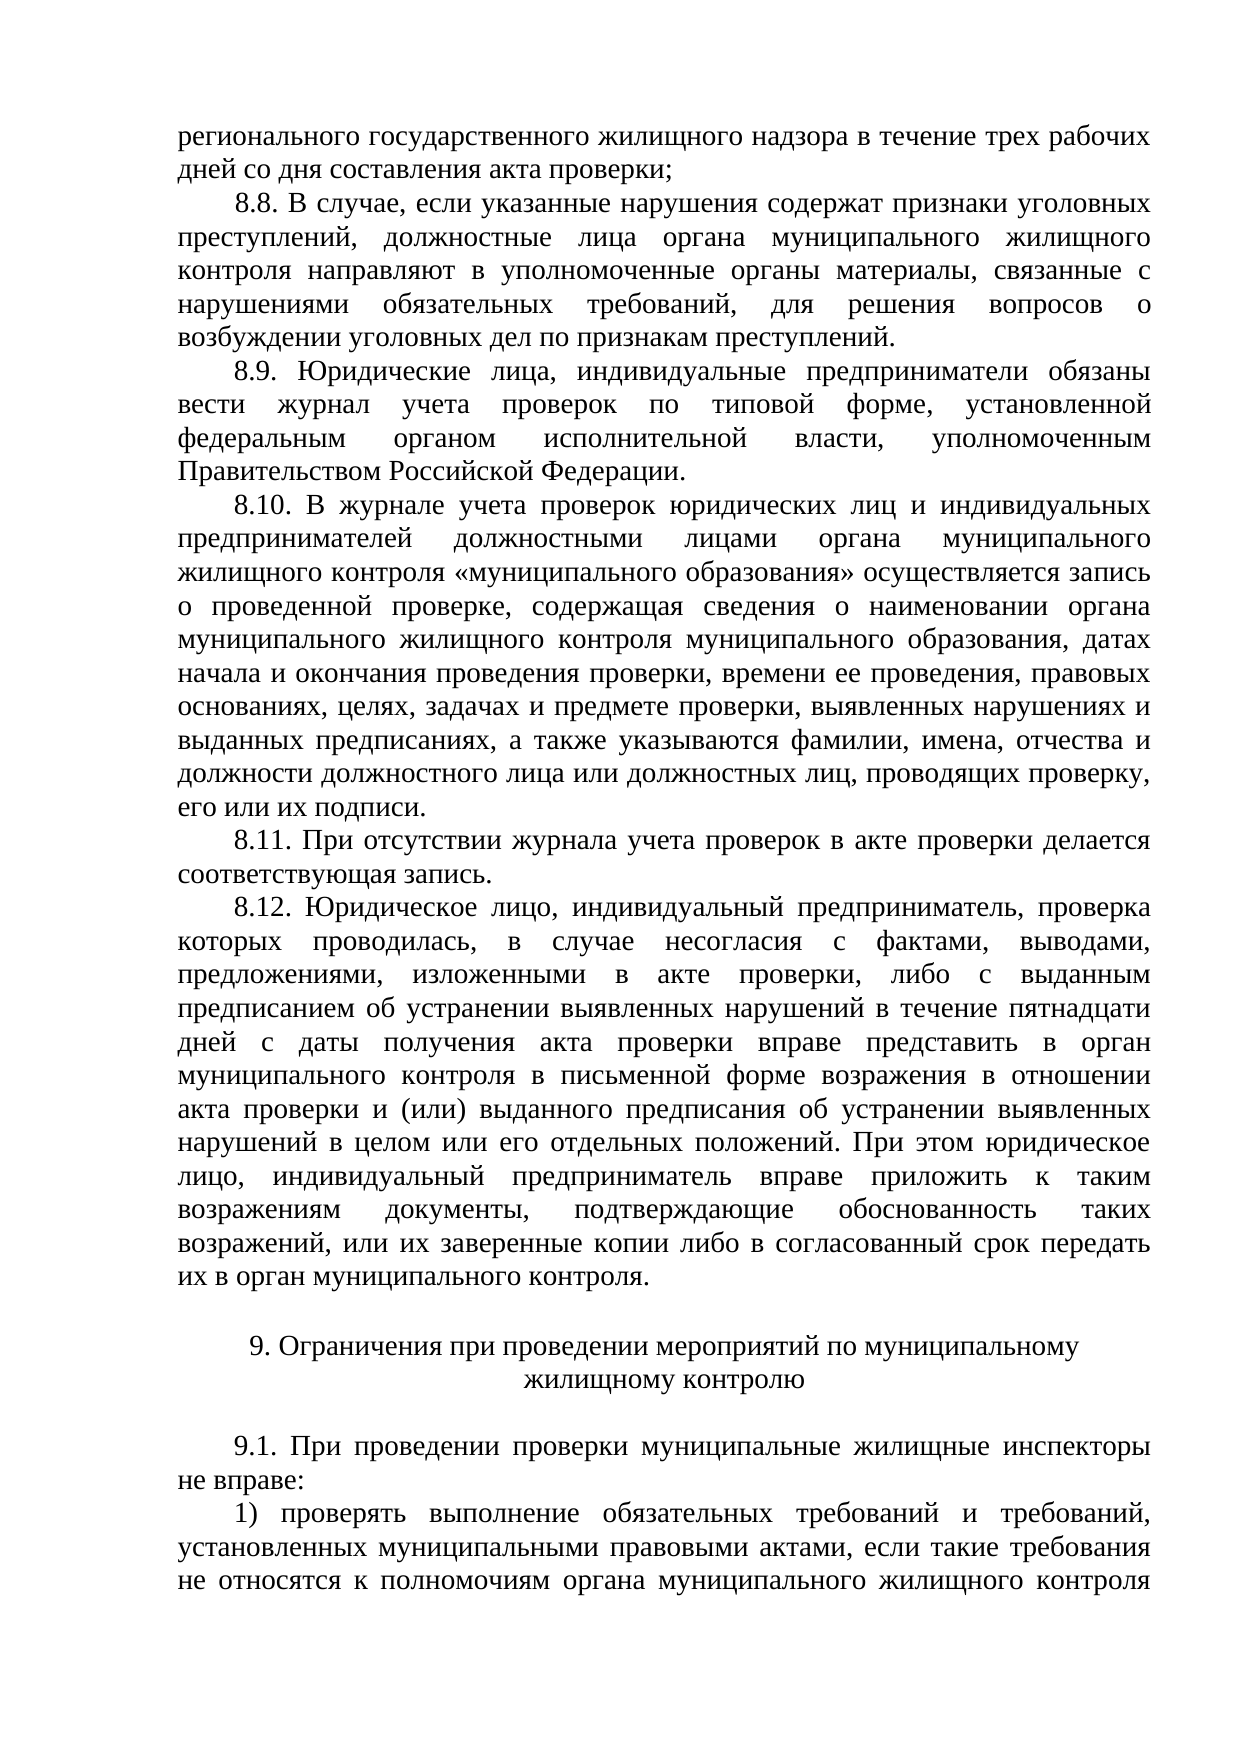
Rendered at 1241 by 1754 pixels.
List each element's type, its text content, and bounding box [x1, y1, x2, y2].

text 8.12. Юридическое лицо, индивидуальный предприниматель, проверка которых проводилась, в случае несогласия с фактами, выводами, предложениями, изложенными в акте проверки, либо с выданным предписанием об устранении выявленных нарушений в течение пятнадцати дней с даты получения акта проверки вправе представить в орган муниципального контроля в письменной форме возражения в отношении акта проверки и (или) выданного предписания об устранении выявленных нарушений в целом или его отдельных положений. При этом юридическое лицо, индивидуальный предприниматель вправе приложить к таким возражениям документы, подтверждающие обоснованность таких возражений, или их заверенные копии либо в согласованный срок передать их в орган муниципального контроля. [177, 889, 1152, 1292]
text 8.8. В случае, если указанные нарушения содержат признаки уголовных преступлений, должностные лица органа муниципального жилищного контроля направляют в уполномоченные органы материалы, связанные с нарушениями обязательных требований, для решения вопросов о возбуждении уголовных дел по признакам преступлений. [177, 185, 1152, 353]
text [177, 1495, 1152, 1596]
text 9.1. При проведении проверки муниципальные жилищные инспекторы не вправе: [177, 1428, 1152, 1495]
text 8.9. Юридические лица, индивидуальные предприниматели обязаны вести журнал учета проверок по типовой форме, установленной федеральным органом исполнительной власти, уполномоченным Правительством Российской Федерации. [177, 353, 1152, 487]
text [177, 118, 1152, 185]
text 8.11. При отсутствии журнала учета проверок в акте проверки делается соответствующая запись. [177, 822, 1152, 889]
text 8.10. В журнале учета проверок юридических лиц и индивидуальных предпринимателей должностными лицами органа муниципального жилищного контроля «муниципального образования» осуществляется запись о проведенной проверке, содержащая сведения о наименовании органа муниципального жилищного контроля муниципального образования, датах начала и окончания проведения проверки, времени ее проведения, правовых основаниях, целях, задачах и предмете проверки, выявленных нарушениях и выданных предписаниях, а также указываются фамилии, имена, отчества и должности должностного лица или должностных лиц, проводящих проверку, его или их подписи. [177, 487, 1152, 822]
text 9. Ограничения при проведении мероприятий по муниципальному жилищному контролю [177, 1328, 1152, 1395]
